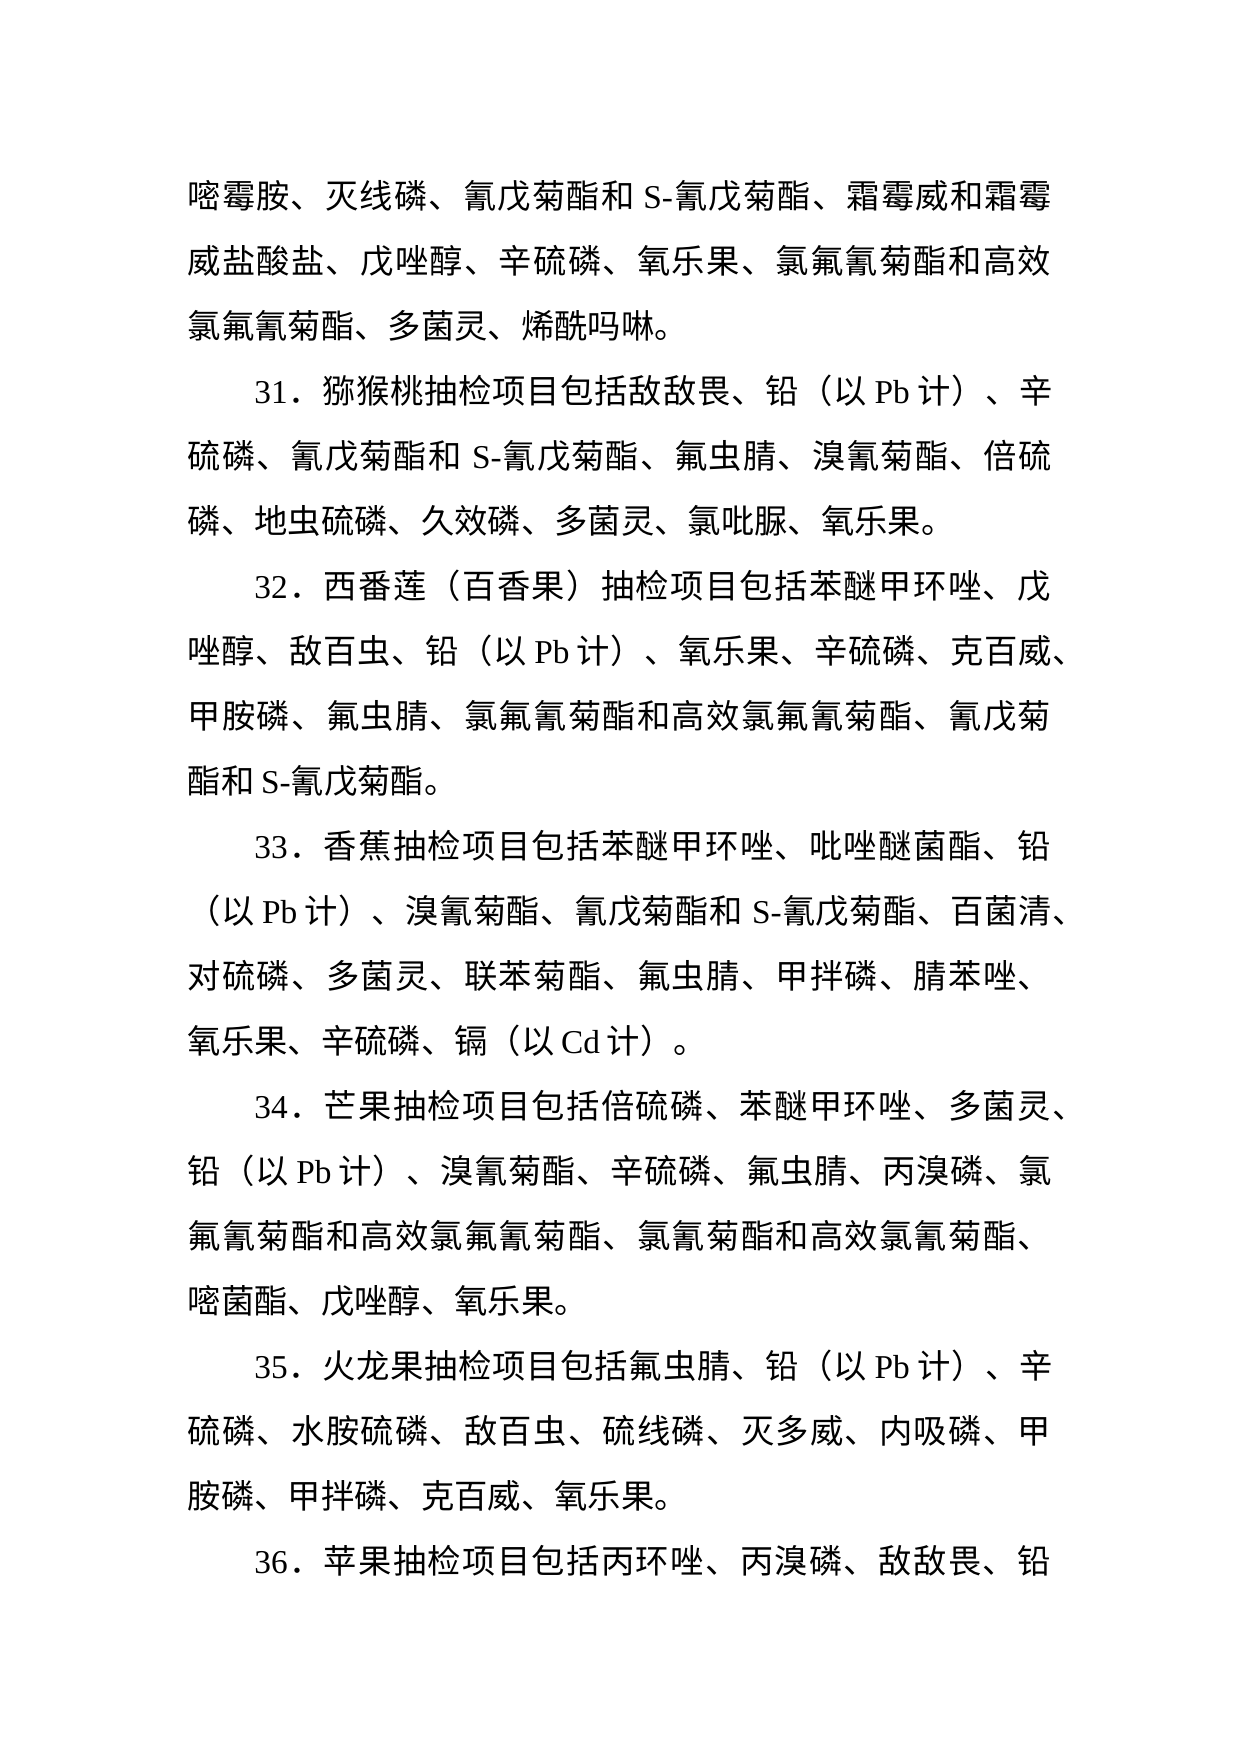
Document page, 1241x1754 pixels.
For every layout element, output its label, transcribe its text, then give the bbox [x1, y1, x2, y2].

text 34．芒果抽检项目包括倍硫磷、苯醚甲环唑、多菌灵、铅（以Pb计）、溴氰菊酯、辛硫磷、氟虫腈、丙溴磷、氯氟氰菊酯和高效氯氟氰菊酯、氯氰菊酯和高效氯氰菊酯、嘧菌酯、戊唑醇、氧乐果。 [187, 1072, 1053, 1332]
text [187, 162, 1053, 357]
text 35．火龙果抽检项目包括氟虫腈、铅（以Pb计）、辛硫磷、水胺硫磷、敌百虫、硫线磷、灭多威、内吸磷、甲胺磷、甲拌磷、克百威、氧乐果。 [187, 1332, 1053, 1527]
text 33．香蕉抽检项目包括苯醚甲环唑、吡唑醚菌酯、铅（以Pb计）、溴氰菊酯、氰戊菊酯和 S-氰戊菊酯、百菌清、对硫磷、多菌灵、联苯菊酯、氟虫腈、甲拌磷、腈苯唑、氧乐果、辛硫磷、镉（以Cd计）。 [187, 812, 1053, 1072]
text 31．猕猴桃抽检项目包括敌敌畏、铅（以Pb计）、辛硫磷、氰戊菊酯和 S-氰戊菊酯、氟虫腈、溴氰菊酯、倍硫磷、地虫硫磷、久效磷、多菌灵、氯吡脲、氧乐果。 [187, 357, 1053, 552]
text 32．西番莲（百香果）抽检项目包括苯醚甲环唑、戊唑醇、敌百虫、铅（以Pb计）、氧乐果、辛硫磷、克百威、甲胺磷、氟虫腈、氯氟氰菊酯和高效氯氟氰菊酯、氰戊菊酯和S-氰戊菊酯。 [187, 552, 1053, 812]
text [187, 1527, 1053, 1592]
